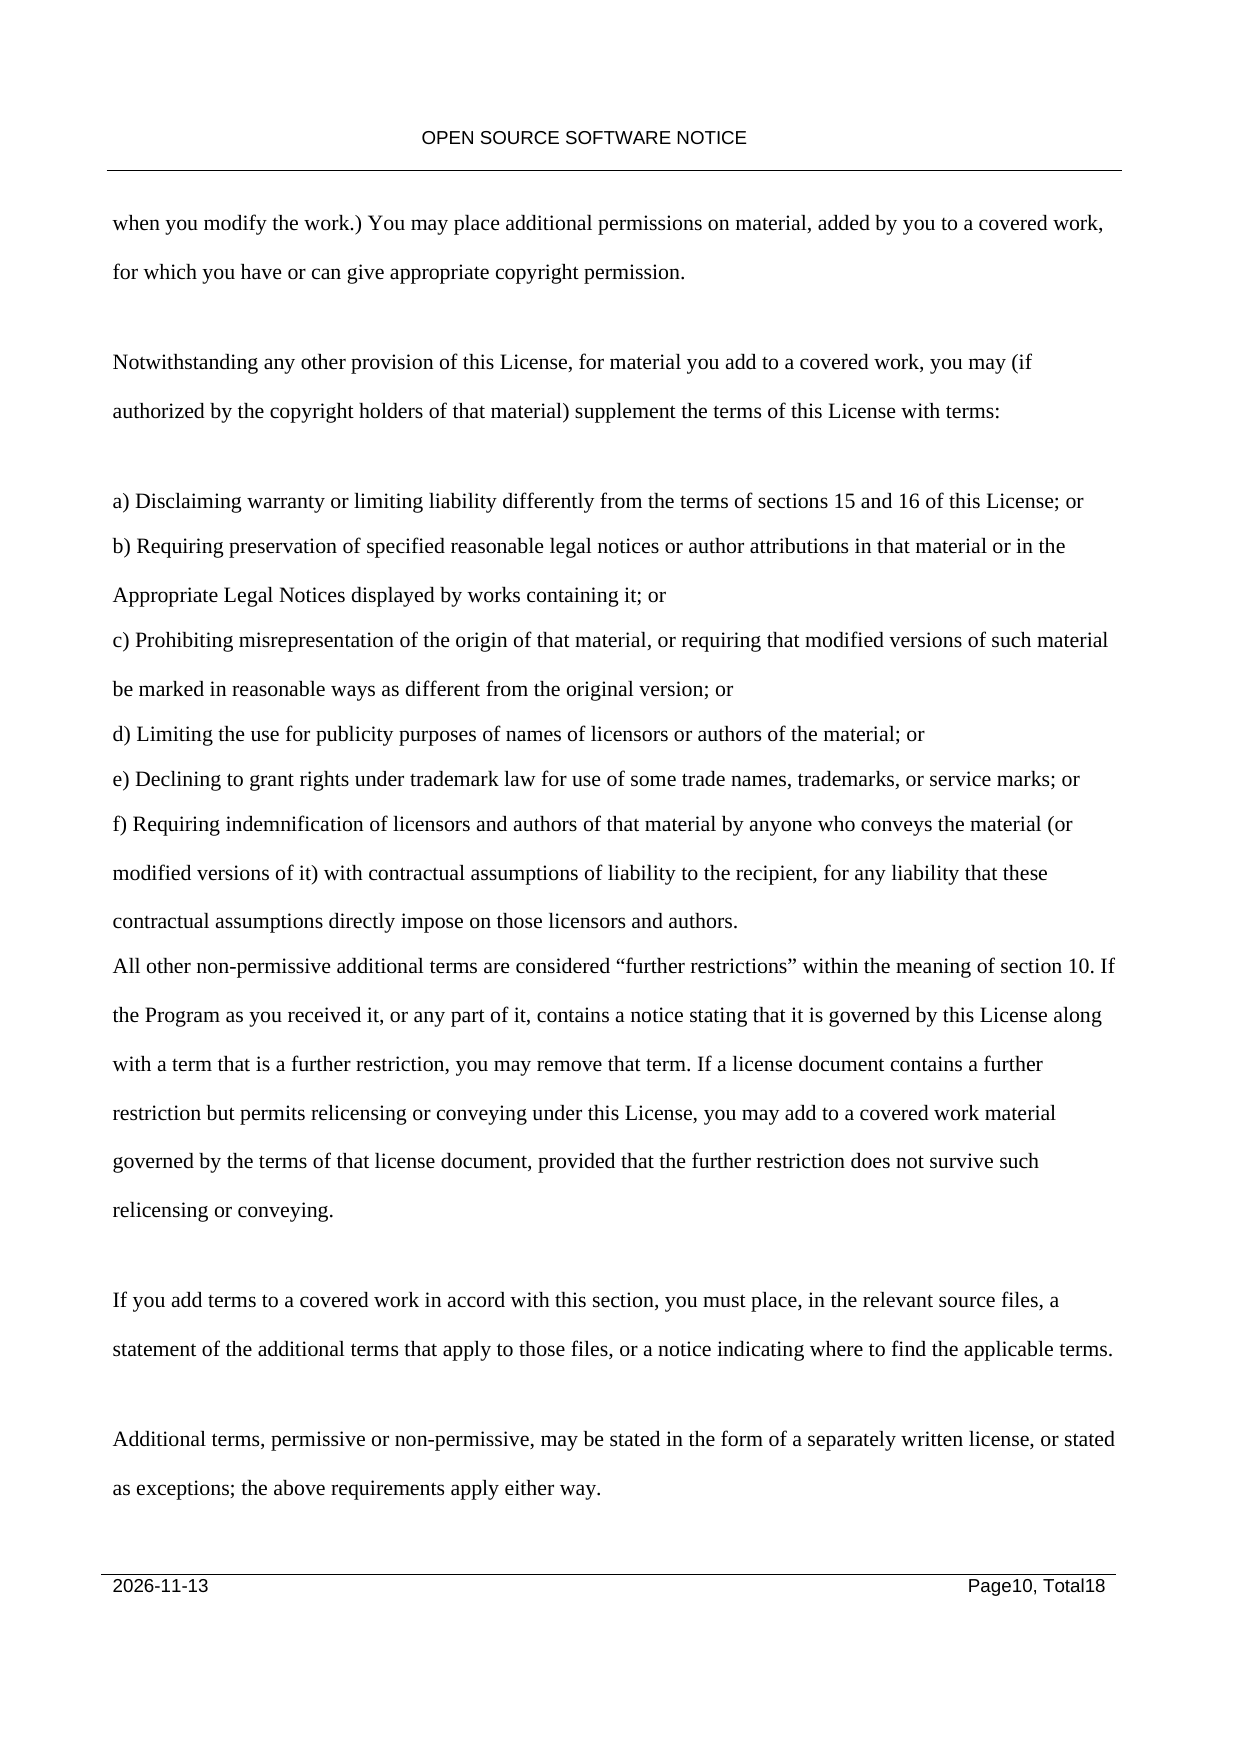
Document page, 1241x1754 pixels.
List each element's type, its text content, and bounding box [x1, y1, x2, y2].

text Additional terms, permissive or non-permissive, may be stated in the form of a separately written license, or stated as exceptions; the above requirements apply either way. [112, 1423, 1128, 1504]
text e) Declining to grant rights under trademark law for use of some trade names, trademarks, or service marks; or [112, 762, 1128, 795]
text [112, 206, 1128, 288]
text All other non-permissive additional terms are considered “further restrictions” within the meaning of section 10. If the Program as you received it, or any part of it, contains a notice stating that it is governed by this License along with a term that is a further restriction, you may remove that term. If a license document contains a further restriction but permits relicensing or conveying under this License, you may add to a covered work material governed by the terms of that license document, provided that the further restriction does not survive such relicensing or conveying. [112, 950, 1128, 1226]
text b) Requiring preservation of specified reasonable legal notices or author attributions in that material or in the Appropriate Legal Notices displayed by works containing it; or [112, 529, 1128, 611]
text If you add terms to a covered work in accord with this section, you must place, in the relevant source files, a statement of the additional terms that apply to those files, or a notice indicating where to find the applicable terms. [112, 1284, 1128, 1365]
text Notwithstanding any other provision of this License, for material you add to a covered work, you may (if authorized by the copyright holders of that material) supplement the terms of this License with terms: [112, 345, 1128, 427]
text d) Limiting the use for publicity purposes of names of licensors or authors of the material; or [112, 717, 1128, 749]
text c) Prohibiting misrepresentation of the origin of that material, or requiring that modified versions of such material be marked in reasonable ways as different from the original version; or [112, 623, 1128, 704]
text f) Requiring indemnification of licensors and authors of that material by anyone who conveys the material (or modified versions of it) with contractual assumptions of liability to the recipient, for any liability that these contractual assumptions directly impose on those licensors and authors. [112, 807, 1128, 937]
text a) Disclaiming warranty or limiting liability differently from the terms of sections 15 and 16 of this License; or [112, 484, 1128, 517]
